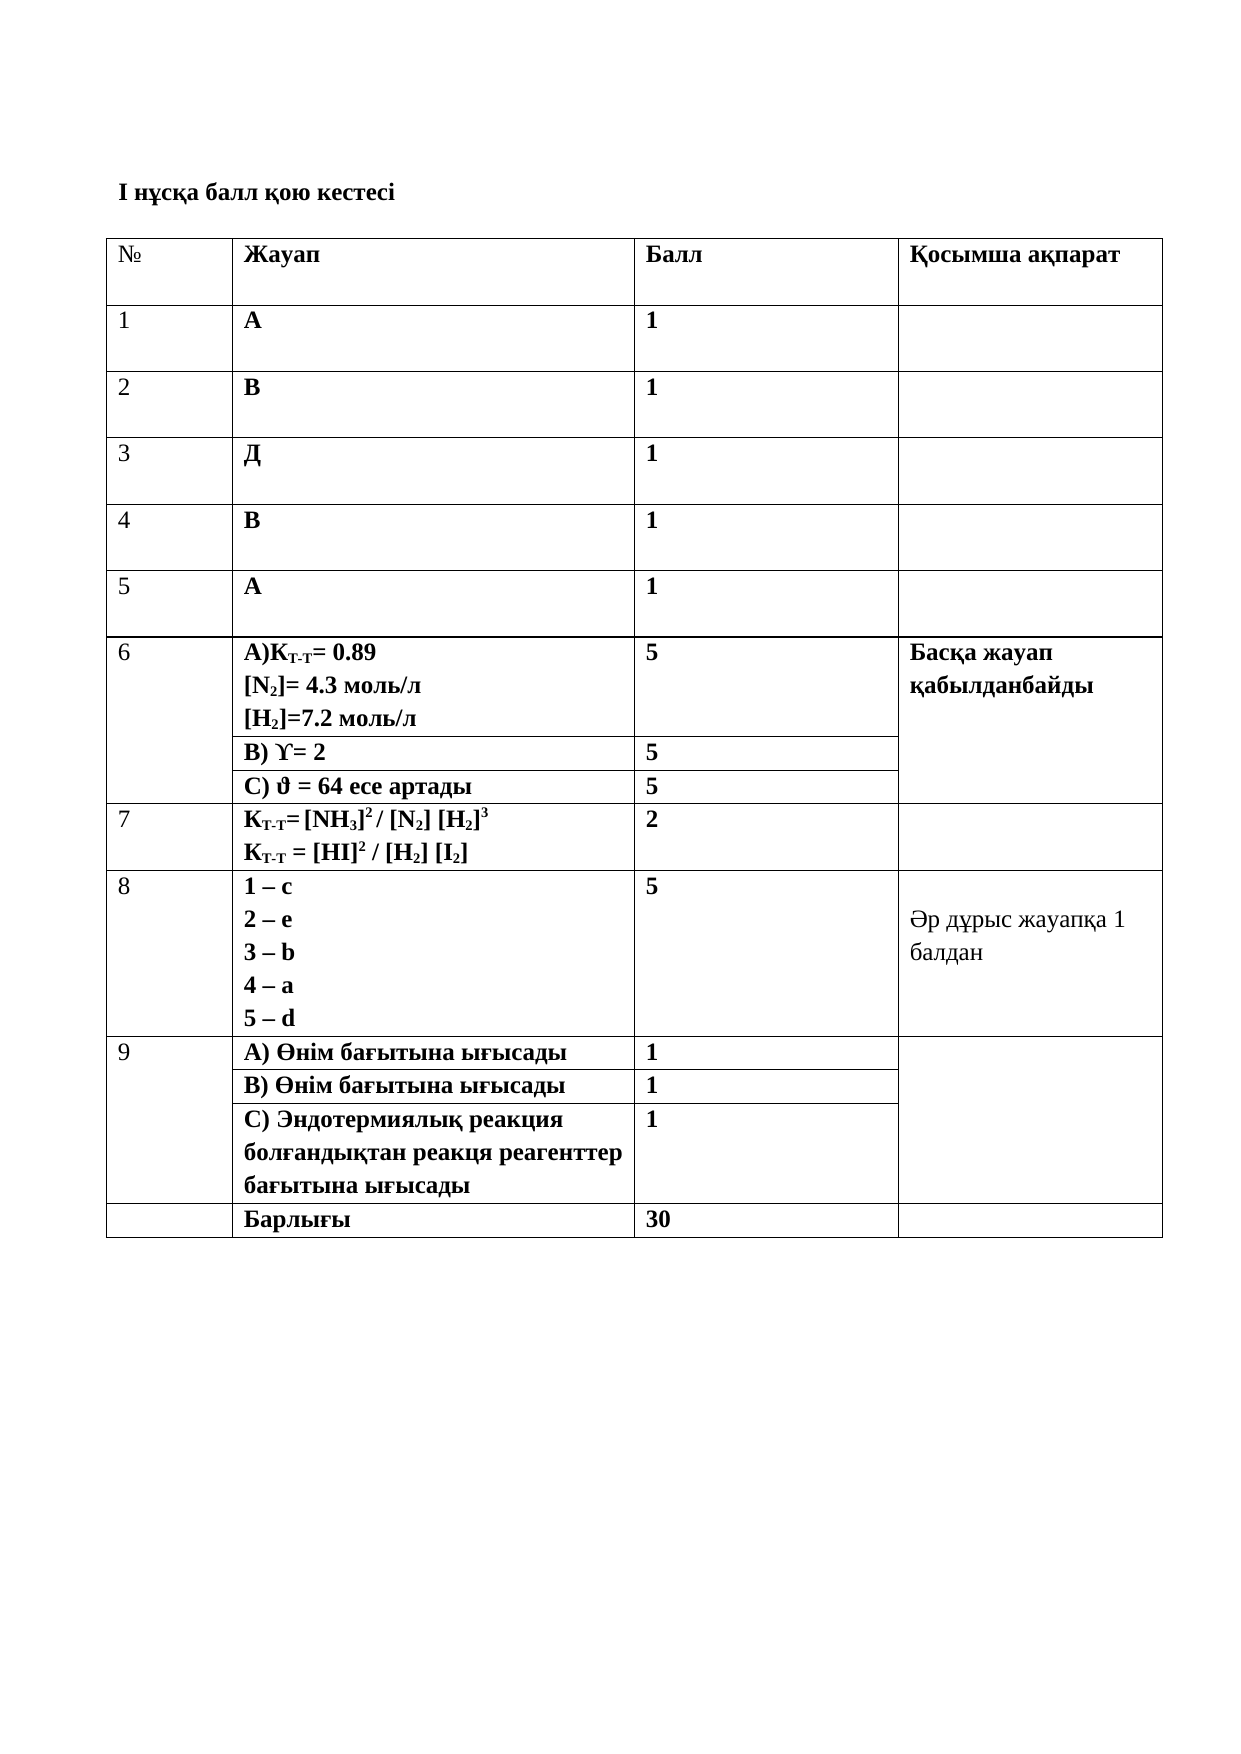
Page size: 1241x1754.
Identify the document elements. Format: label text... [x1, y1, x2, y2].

table_cell 8 [107, 871, 232, 1036]
table_cell [899, 306, 1162, 371]
table_cell 1 – c 2 – e 3 – b 4 – a 5 – d [233, 871, 634, 1036]
table_cell 1 [107, 306, 232, 371]
table_cell Әр дұрыс жауапқа 1 балдан [899, 871, 1162, 1036]
table_cell [899, 804, 1162, 870]
table_cell С) Эндотермиялық реакция болғандықтан реакця реагенттер бағытына ығысады [233, 1104, 634, 1203]
table_cell 1 [635, 1070, 898, 1103]
text І нұсқа балл қою кестесі [118, 177, 473, 206]
table_header Жауап [233, 239, 634, 304]
table_cell А)КТ-Т= 0.89 [N2]= 4.3 моль/л [H2]=7.2 моль/л [233, 638, 634, 736]
table_cell 5 [635, 871, 898, 1036]
table_cell 1 [635, 505, 898, 570]
table_cell 7 [107, 804, 232, 870]
table_cell Барлығы [233, 1204, 634, 1237]
table_cell [107, 1204, 232, 1237]
table_cell 1 [635, 571, 898, 636]
table_cell В) Өнім бағытына ығысады [233, 1070, 634, 1103]
table_cell [899, 1037, 1162, 1203]
table_cell 30 [635, 1204, 898, 1237]
table_cell 1 [635, 306, 898, 371]
table_cell 5 [107, 571, 232, 636]
table_header № [107, 239, 232, 304]
table_header Балл [635, 239, 898, 304]
table_cell [899, 1204, 1162, 1237]
table_cell А [233, 571, 634, 636]
table_cell 1 [635, 1037, 898, 1069]
table_cell КТ-Т= [NH3]2 / [N2] [H2]3 КТ-Т = [HI]2 / [H2] [I2] [233, 804, 634, 870]
table_cell В [233, 372, 634, 437]
table_cell Басқа жауап қабылданбайды [899, 638, 1162, 803]
table_cell [899, 571, 1162, 636]
table_cell А [233, 306, 634, 371]
table_cell В) ϒ= 2 [233, 737, 634, 770]
table_cell Д [233, 438, 634, 504]
table_cell 1 [635, 372, 898, 437]
table_cell В [233, 505, 634, 570]
table_cell 5 [635, 737, 898, 770]
table_cell А) Өнім бағытына ығысады [233, 1037, 634, 1069]
table_cell С) ϑ = 64 есе артады [233, 771, 634, 803]
table_cell 5 [635, 771, 898, 803]
table_cell [899, 372, 1162, 437]
table_cell 4 [107, 505, 232, 570]
table_cell 9 [107, 1037, 232, 1203]
table_cell 3 [107, 438, 232, 504]
table_cell 2 [635, 804, 898, 870]
table_cell 1 [635, 1104, 898, 1203]
table_header Қосымша ақпарат [899, 239, 1162, 304]
table_cell 1 [635, 438, 898, 504]
table_cell 5 [635, 638, 898, 736]
table_cell [899, 505, 1162, 570]
table_cell 6 [107, 638, 232, 803]
table_cell 2 [107, 372, 232, 437]
table_cell [899, 438, 1162, 504]
